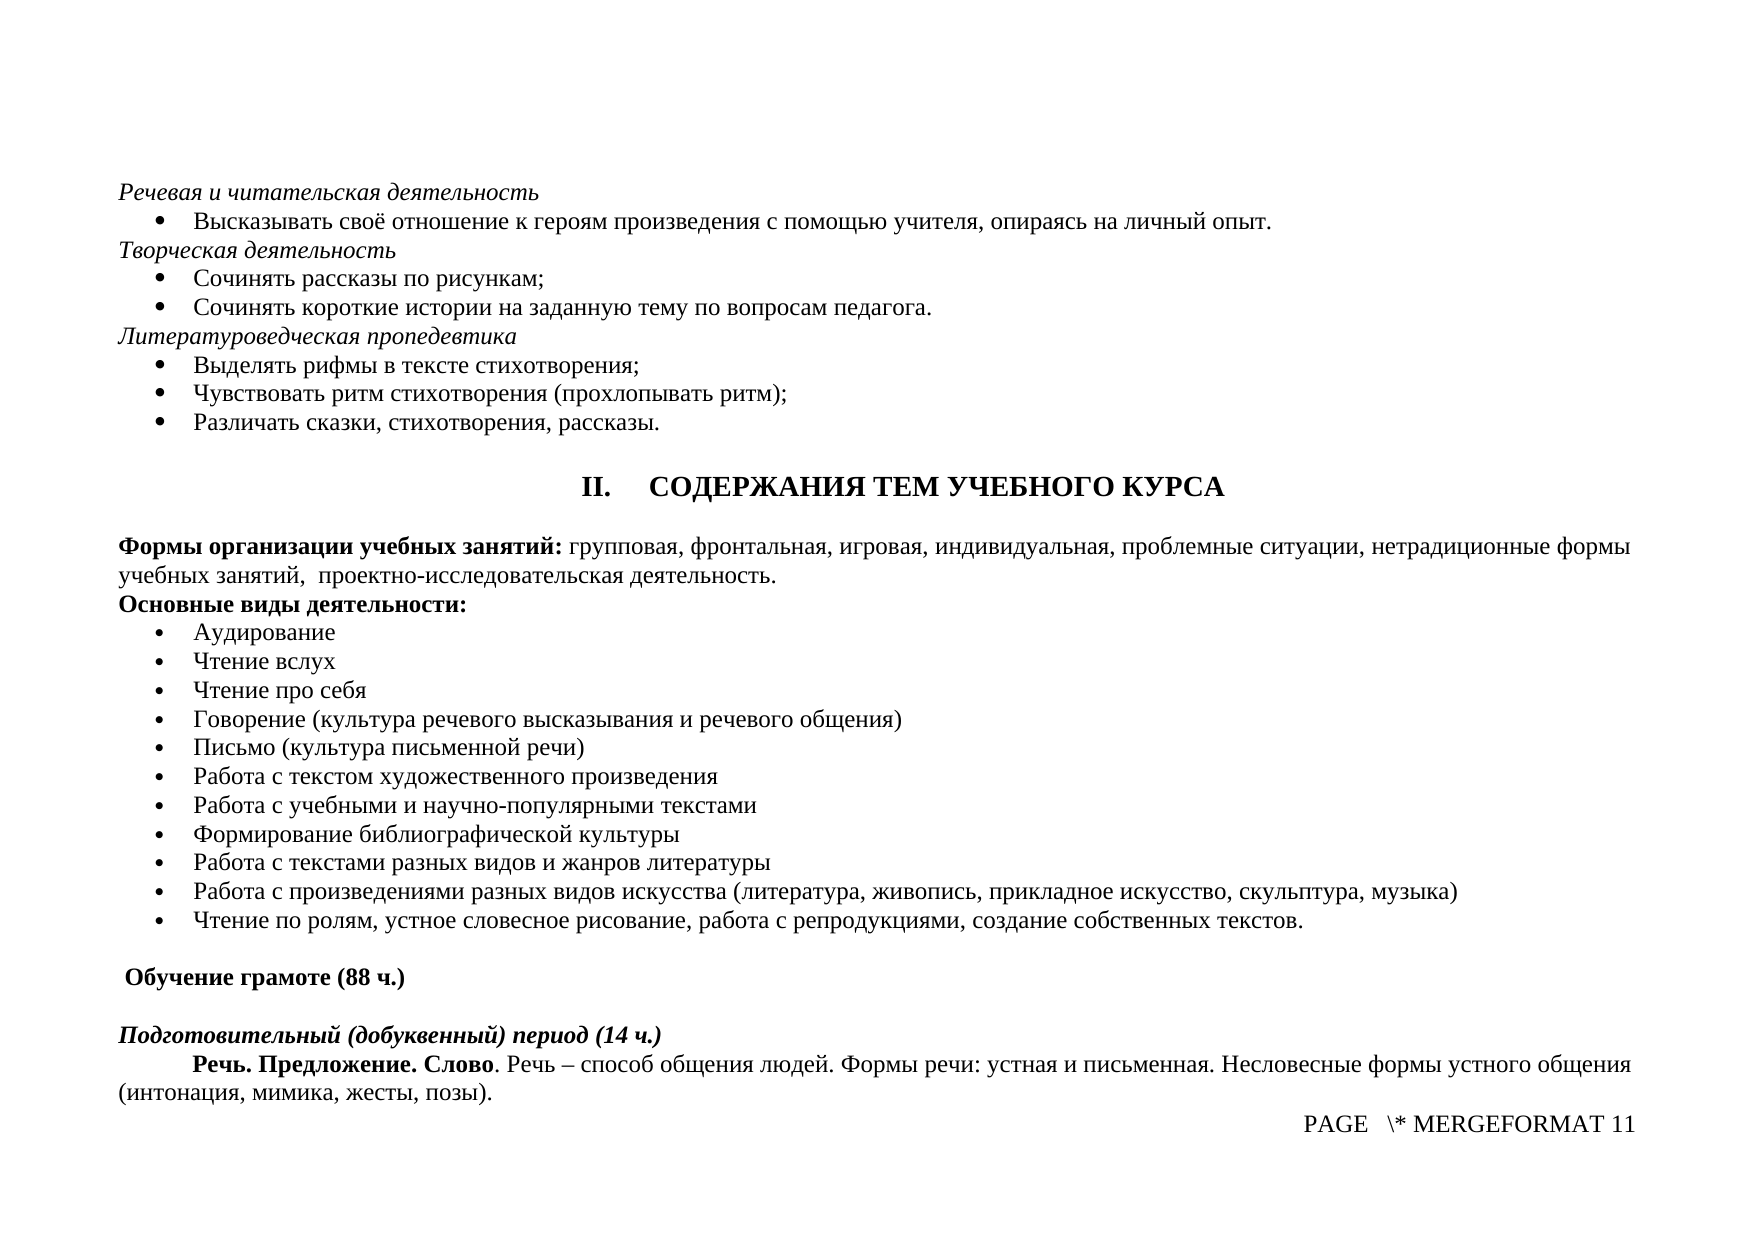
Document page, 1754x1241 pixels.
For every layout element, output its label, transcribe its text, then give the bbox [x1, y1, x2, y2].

text Обучение грамоте (88 ч.) [118, 962, 1636, 991]
list Работа с текстами разных видов и жанров литературы [156, 847, 1636, 876]
list Формирование библиографической культуры [156, 819, 1636, 847]
list Работа с произведениями разных видов искусства (литература, живопись, прикладное искусство, скульптура, музыка) [156, 876, 1636, 905]
list Работа с учебными и научно-популярными текстами [156, 790, 1636, 819]
text Подготовительный (добуквенный) период (14 ч.) [118, 1020, 1636, 1049]
list Выделять рифмы в тексте стихотворения; [156, 350, 1636, 378]
text Речь. Предложение. Слово. Речь – способ общения людей. Формы речи: устная и письменная. Несловесные формы устного общения (интонация, мимика, жесты, позы). [118, 1049, 1636, 1106]
list Письмо (культура письменной речи) [156, 732, 1636, 761]
list СОДЕРЖАНИЯ ТЕМ УЧЕБНОГО КУРСА [200, 469, 1636, 502]
list Чтение про себя [156, 675, 1636, 704]
list Аудирование [156, 617, 1636, 646]
text Речевая и читательская деятельность [118, 177, 1636, 206]
list Чтение вслух [156, 646, 1636, 675]
list Высказывать своё отношение к героям произведения с помощью учителя, опираясь на личный опыт. [156, 206, 1636, 235]
text Основные виды деятельности: [118, 589, 1636, 617]
list Чтение по ролям, устное словесное рисование, работа с репродукциями, создание собственных текстов. [156, 905, 1636, 934]
text Литературоведческая пропедевтика [118, 321, 1636, 350]
list Работа с текстом художественного произведения [156, 761, 1636, 790]
list Чувствовать ритм стихотворения (прохлопывать ритм); [156, 378, 1636, 407]
list Сочинять короткие истории на заданную тему по вопросам педагога. [156, 292, 1636, 321]
text Творческая деятельность [118, 235, 1636, 263]
list Сочинять рассказы по рисункам; [156, 263, 1636, 292]
list Различать сказки, стихотворения, рассказы. [156, 407, 1636, 436]
list Говорение (культура речевого высказывания и речевого общения) [156, 704, 1636, 732]
text Формы организации учебных занятий: групповая, фронтальная, игровая, индивидуальная, проблемные ситуации, нетрадиционные формы учебных занятий, проектно-исследовательская деятельность. [118, 531, 1636, 589]
